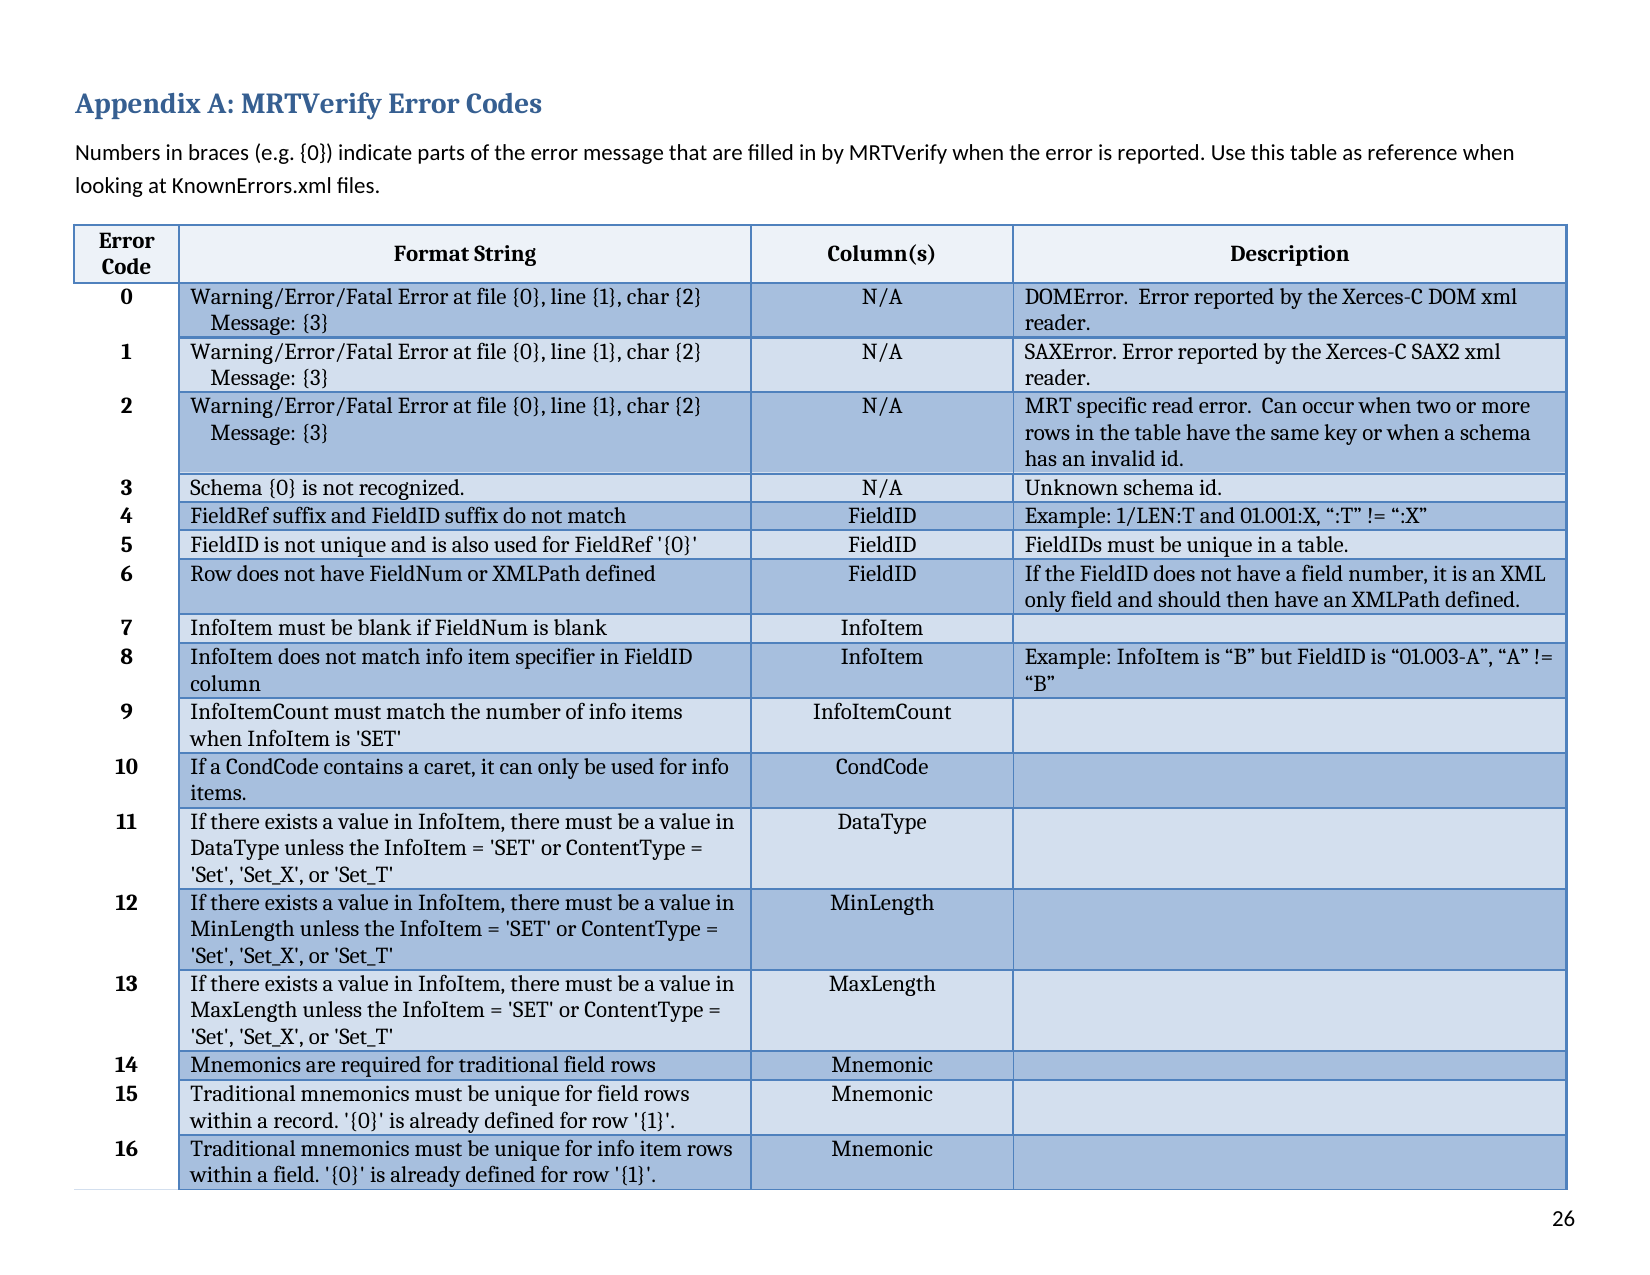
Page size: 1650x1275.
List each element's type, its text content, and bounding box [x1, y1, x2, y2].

table_cell 14 [74, 1050, 178, 1079]
table_cell InfoItem does not match info item specifier in FieldID column [180, 644, 750, 697]
table_cell 4 [74, 501, 178, 529]
table_cell [1014, 754, 1565, 807]
table_cell InfoItem [752, 615, 1012, 642]
table_cell Mnemonic [752, 1081, 1012, 1134]
table_cell SAXError. Error reported by the Xerces-C SAX2 xml reader. [1014, 339, 1565, 391]
table_cell MinLength [752, 890, 1013, 969]
table_cell DOMError. Error reported by the Xerces-C DOM xml reader. [1014, 284, 1565, 336]
table_cell [1014, 1081, 1565, 1134]
table_cell 12 [74, 888, 178, 969]
table_cell [1014, 1136, 1565, 1189]
table_cell 13 [74, 969, 178, 1050]
table_cell N/A [752, 393, 1013, 472]
table_cell Mnemonics are required for traditional field rows [180, 1052, 750, 1079]
table_cell Unknown schema id. [1014, 475, 1565, 501]
table_cell Row does not have FieldNum or XMLPath defined [180, 560, 750, 613]
table_cell InfoItem must be blank if FieldNum is blank [180, 615, 750, 642]
table_cell 10 [74, 752, 178, 807]
table_cell 2 [74, 391, 178, 472]
table_cell 7 [74, 613, 178, 642]
table_cell If there exists a value in InfoItem, there must be a value in DataType unless the InfoItem = 'SET' or ContentType = 'Set', 'Set_X', or 'Set_T' [180, 809, 750, 888]
table_cell 11 [74, 807, 178, 888]
table_cell 8 [74, 642, 178, 697]
table_cell N/A [752, 284, 1013, 336]
table_cell FieldID [752, 560, 1013, 613]
table_cell 5 [74, 529, 178, 558]
table_cell Traditional mnemonics must be unique for field rows within a record. '{0}' is already defined for row '{1}'. [180, 1081, 750, 1134]
table_cell 6 [74, 558, 178, 613]
table_cell Schema {0} is not recognized. [180, 475, 750, 501]
table_cell FieldID [752, 503, 1013, 529]
text Numbers in braces (e.g. {0}) indicate parts of the error message that are filled in by MRTVerify when the error is reported. Use this table as reference when looking at KnownErrors.xml files. [75, 138, 1575, 199]
table_cell Warning/Error/Fatal Error at file {0}, line {1}, char {2} Message: {3} [180, 393, 750, 472]
table_cell Mnemonic [752, 1052, 1013, 1079]
table_cell Warning/Error/Fatal Error at file {0}, line {1}, char {2} Message: {3} [180, 284, 750, 336]
table_cell Example: InfoItem is “B” but FieldID is “01.003-A”, “A” != “B” [1014, 644, 1565, 697]
table_cell FieldIDs must be unique in a table. [1014, 531, 1565, 558]
table_cell DataType [752, 809, 1012, 888]
table_cell 16 [74, 1134, 178, 1189]
table_cell If there exists a value in InfoItem, there must be a value in MaxLength unless the InfoItem = 'SET' or ContentType = 'Set', 'Set_X', or 'Set_T' [180, 971, 750, 1050]
table_cell If the FieldID does not have a field number, it is an XML only field and should then have an XMLPath defined. [1014, 560, 1565, 613]
table_cell [1014, 699, 1565, 752]
table_cell Traditional mnemonics must be unique for info item rows within a field. '{0}' is already defined for row '{1}'. [180, 1136, 750, 1189]
subtitle Appendix A: MRTVerify Error Codes [75, 87, 1575, 121]
table_header Column(s) [752, 226, 1012, 282]
table_cell N/A [752, 339, 1012, 391]
table_cell If there exists a value in InfoItem, there must be a value in MinLength unless the InfoItem = 'SET' or ContentType = 'Set', 'Set_X', or 'Set_T' [180, 890, 750, 969]
table_cell FieldID is not unique and is also used for FieldRef '{0}' [180, 531, 750, 558]
table_cell [1014, 971, 1565, 1050]
table_cell Example: 1/LEN:T and 01.001:X, “:T” != “:X” [1014, 503, 1565, 529]
table_cell MaxLength [752, 971, 1012, 1050]
table_cell If a CondCode contains a caret, it can only be used for info items. [180, 754, 750, 807]
table_cell 15 [74, 1079, 178, 1134]
table_header Format String [180, 226, 750, 282]
table_cell Mnemonic [752, 1136, 1013, 1189]
table_cell InfoItemCount must match the number of info items when InfoItem is 'SET' [180, 699, 750, 752]
table_cell 0 [74, 284, 178, 336]
table_cell InfoItem [752, 644, 1013, 697]
table_cell FieldID [752, 531, 1012, 558]
table_header Description [1014, 226, 1565, 282]
table_cell [1014, 615, 1565, 642]
table_cell CondCode [752, 754, 1013, 807]
table_cell 9 [74, 697, 178, 752]
table_cell InfoItemCount [752, 699, 1012, 752]
table_cell Warning/Error/Fatal Error at file {0}, line {1}, char {2} Message: {3} [180, 339, 750, 391]
table_cell MRT specific read error. Can occur when two or more rows in the table have the same key or when a schema has an invalid id. [1014, 393, 1565, 472]
table_cell 3 [74, 472, 178, 501]
table_cell N/A [752, 475, 1012, 501]
table_cell [1014, 1052, 1565, 1079]
table_cell [1014, 809, 1565, 888]
table_cell FieldRef suffix and FieldID suffix do not match [180, 503, 750, 529]
table_cell [1014, 890, 1565, 969]
table_header Error Code [75, 226, 178, 282]
table_cell 1 [74, 336, 178, 391]
